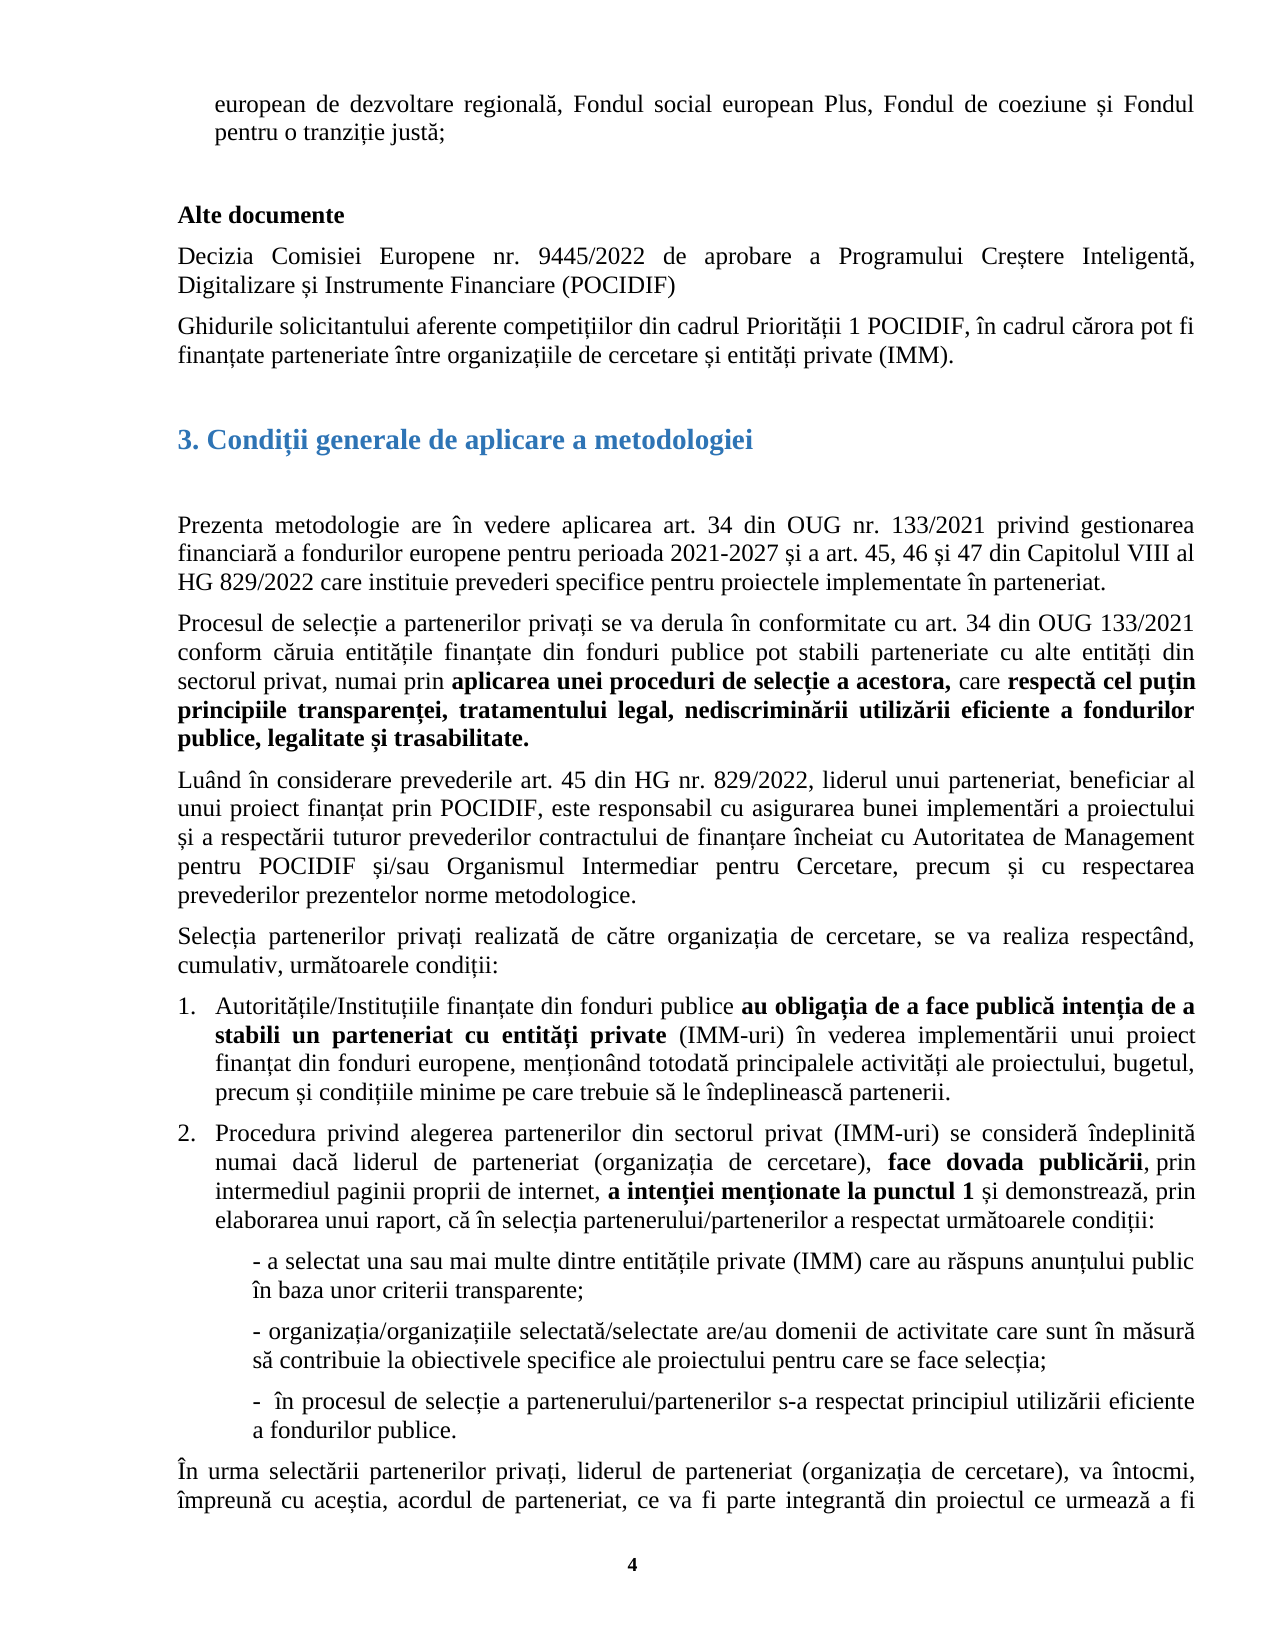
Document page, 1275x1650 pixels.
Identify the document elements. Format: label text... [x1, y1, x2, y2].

text Ghidurile solicitantului aferente competițiilor din cadrul Priorității 1 POCIDIF, în cadrul cărora pot fi finanțate parteneriate între organizațiile de cercetare și entități private (IMM). [177, 311, 1196, 369]
text Luând în considerare prevederile art. 45 din HG nr. 829/2022, liderul unui parteneriat, beneficiar al unui proiect finanțat prin POCIDIF, este responsabil cu asigurarea bunei implementări a proiectului și a respectării tuturor prevederilor contractului de finanțare încheiat cu Autoritatea de Management pentru POCIDIF și/sau Organismul Intermediar pentru Cercetare, precum și cu respectarea prevederilor prezentelor norme metodologice. [177, 765, 1196, 908]
text Prezenta metodologie are în vedere aplicarea art. 34 din OUG nr. 133/2021 privind gestionarea financiară a fondurilor europene pentru perioada 2021-2027 și a art. 45, 46 și 47 din Capitolul VIII al HG 829/2022 care instituie prevederi specifice pentru proiectele implementate în parteneriat. [177, 510, 1196, 596]
text Procesul de selecție a partenerilor privați se va derula în conformitate cu art. 34 din OUG 133/2021 conform căruia entitățile finanțate din fonduri publice pot stabili parteneriate cu alte entități din sectorul privat, numai prin aplicarea unei proceduri de selecție a acestora, care respectă cel puțin principiile transparenței, tratamentului legal, nediscriminării utilizării eficiente a fondurilor publice, legalitate și trasabilitate. [177, 608, 1196, 752]
list Autoritățile/Instituțiile finanțate din fonduri publice au obligația de a face publică intenția de a stabili un parteneriat cu entități private (IMM-uri) în vederea implementării unui proiect finanțat din fonduri europene, menționând totodată principalele activități ale proiectului, bugetul, precum și condițiile minime pe care trebuie să le îndeplinească partenerii. [177, 991, 1196, 1106]
subtitle 3. Condiții generale de aplicare a metodologiei [177, 422, 1196, 456]
text Alte documente [177, 200, 1196, 229]
text Decizia Comisiei Europene nr. 9445/2022 de aprobare a Programului Creștere Inteligentă, Digitalizare și Instrumente Financiare (POCIDIF) [177, 241, 1196, 299]
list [177, 89, 1196, 146]
list - organizația/organizațiile selectată/selectate are/au domenii de activitate care sunt în măsură să contribuie la obiectivele specifice ale proiectului pentru care se face selecția; [252, 1316, 1196, 1373]
list - a selectat una sau mai multe dintre entitățile private (IMM) care au răspuns anunțului public în baza unor criterii transparente; [252, 1246, 1196, 1303]
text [177, 1456, 1196, 1513]
list - în procesul de selecție a partenerului/partenerilor s-a respectat principiul utilizării eficiente a fondurilor publice. [252, 1386, 1196, 1443]
list Procedura privind alegerea partenerilor din sectorul privat (IMM-uri) se consideră îndeplinită numai dacă liderul de parteneriat (organizația de cercetare), face dovada publicării, prin intermediul paginii proprii de internet, a intenției menționate la punctul 1 și demonstrează, prin elaborarea unui raport, că în selecția partenerului/partenerilor a respectat următoarele condiții: [177, 1118, 1196, 1233]
text Selecția partenerilor privați realizată de către organizația de cercetare, se va realiza respectând, cumulativ, următoarele condiții: [177, 921, 1196, 978]
